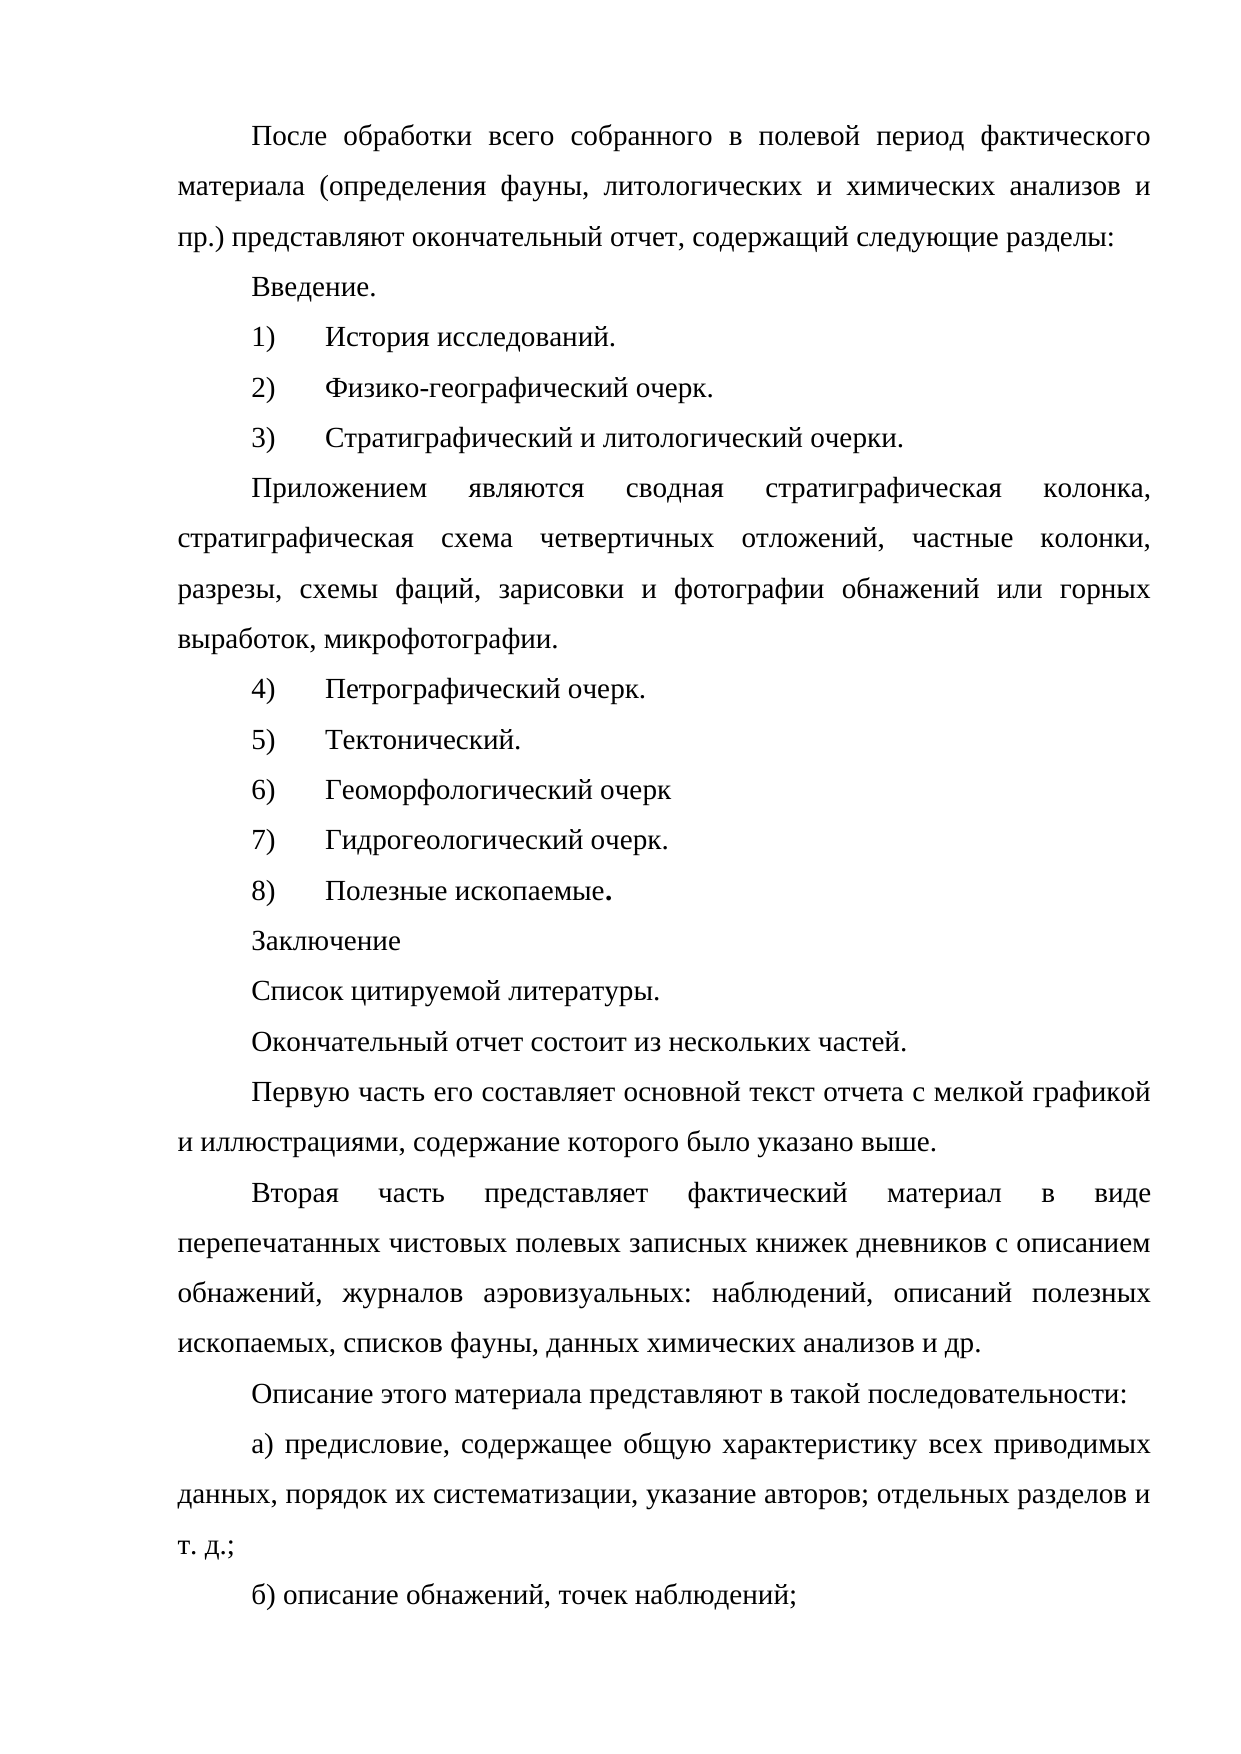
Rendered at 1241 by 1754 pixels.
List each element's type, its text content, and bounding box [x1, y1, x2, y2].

list Полезные ископаемые. [177, 873, 1152, 906]
list Гидрогеологический очерк. [177, 822, 1152, 856]
text а) предисловие, содержащее общую характеристику всех приводимых данных, порядок их систематизации, указание авторов; отдельных разделов и т. д.; [177, 1426, 1152, 1560]
text Заключение [177, 923, 1152, 957]
text Приложением являются сводная стратиграфическая колонка, стратиграфическая схема четвертичных отложений, частные колонки, разрезы, схемы фаций, зарисовки и фотографии обнажений или горных выработок, микрофотографии. [177, 470, 1152, 655]
text Вторая часть представляет фактический материал в виде перепечатанных чистовых полевых записных книжек дневников с описанием обнажений, журналов аэровизуальных: наблюдений, описаний полезных ископаемых, списков фауны, данных химических анализов и др. [177, 1175, 1152, 1359]
list Геоморфологический очерк [177, 772, 1152, 806]
text Список цитируемой литературы. [177, 973, 1152, 1007]
text После обработки всего собранного в полевой период фактического материала (определения фауны, литологических и химических анализов и пр.) представляют окончательный отчет, содержащий следующие разделы: [177, 118, 1152, 252]
text Первую часть его составляет основной текст отчета с мелкой графикой и иллюстрациями, содержание которого было указано выше. [177, 1074, 1152, 1158]
text Окончательный отчет состоит из нескольких частей. [177, 1024, 1152, 1057]
list Физико-географический очерк. [177, 370, 1152, 403]
list Петрографический очерк. [177, 672, 1152, 705]
text Описание этого материала представляют в такой последовательности: [177, 1376, 1152, 1409]
list Стратиграфический и литологический очерки. [177, 420, 1152, 453]
list История исследований. [177, 319, 1152, 353]
text б) описание обнажений, точек наблюдений; [177, 1577, 1152, 1611]
text Введение. [177, 269, 1152, 303]
list Тектонический. [177, 722, 1152, 755]
